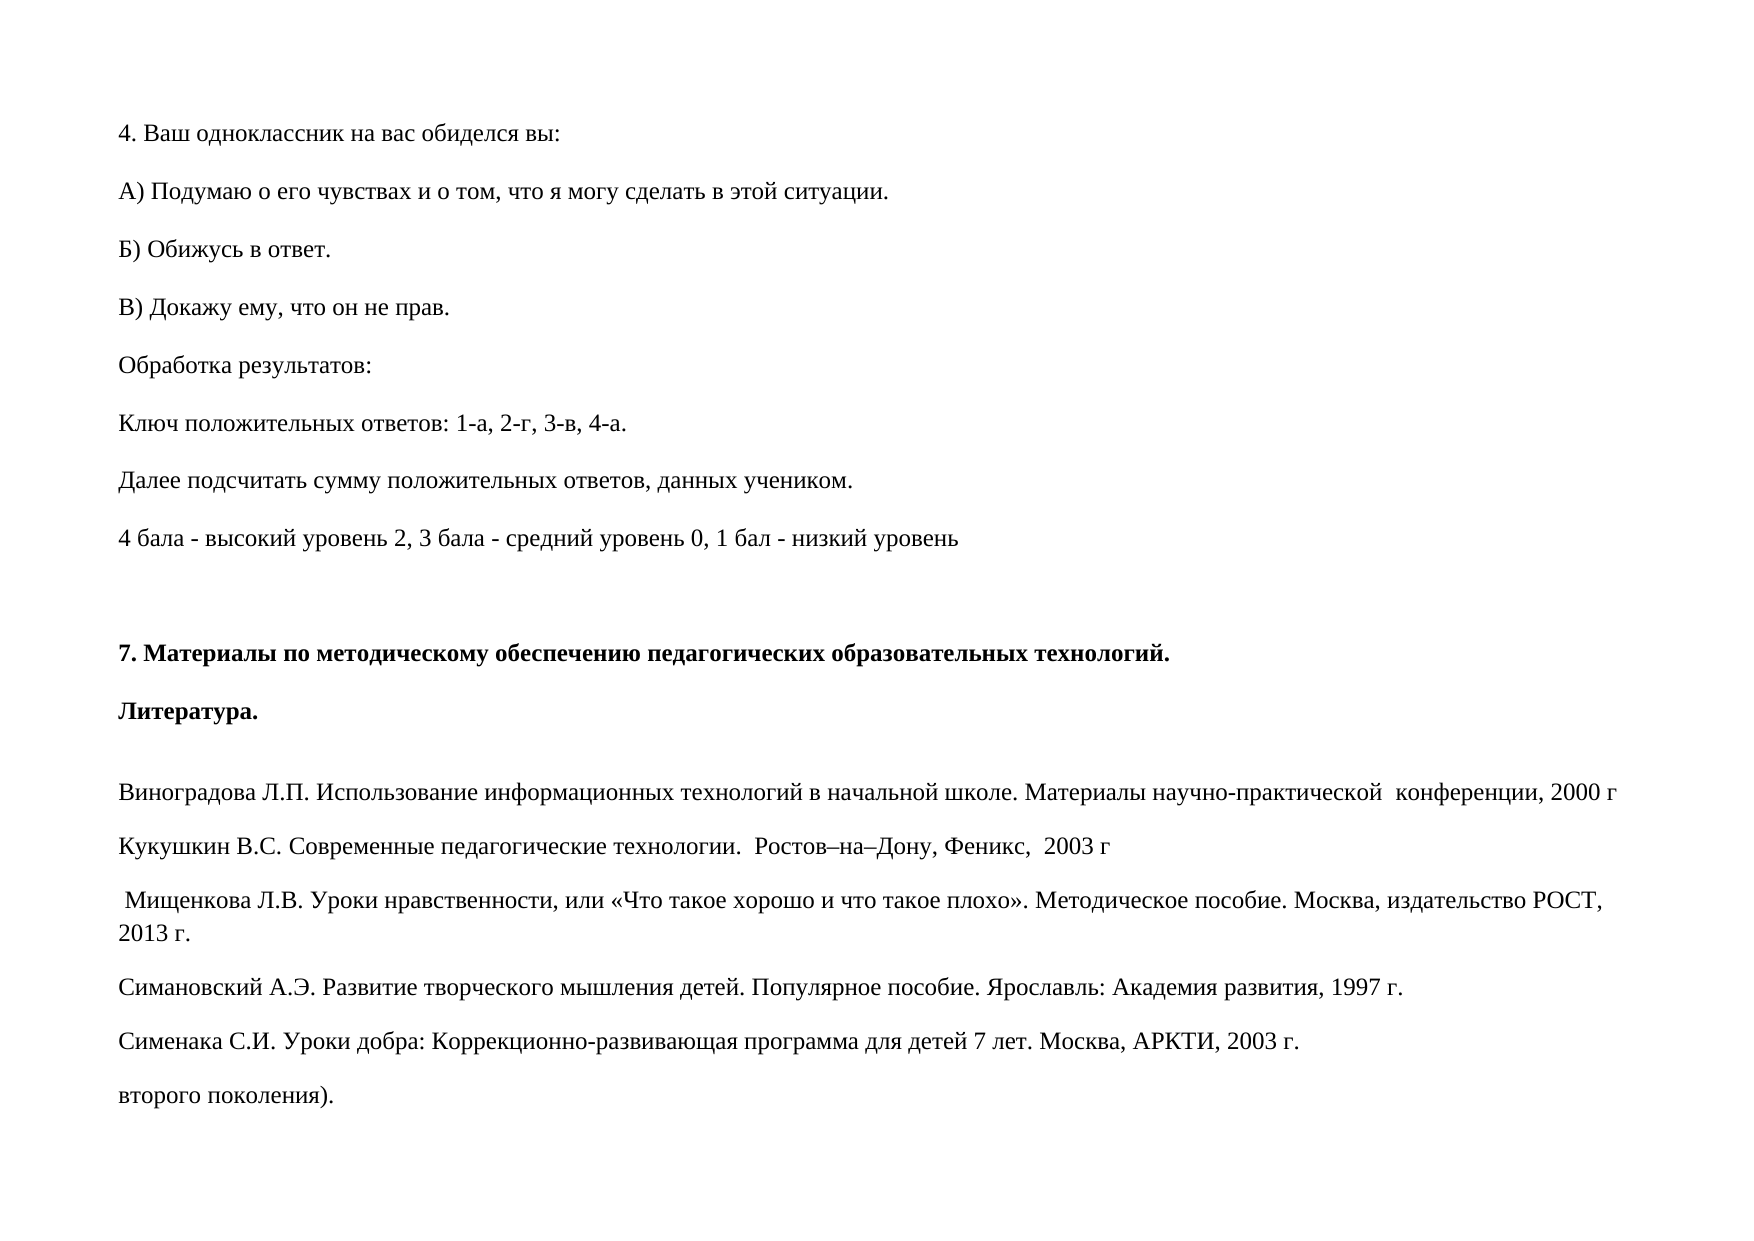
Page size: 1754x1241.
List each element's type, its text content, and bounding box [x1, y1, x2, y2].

text Виноградова Л.П. Использование информационных технологий в начальной школе. Материалы научно-практической конференции, 2000 г [118, 777, 1636, 806]
text В) Докажу ему, что он не прав. [118, 292, 1636, 321]
text Обработка результатов: [118, 350, 1636, 378]
text второго поколения). [118, 1080, 1636, 1108]
text 4. Ваш одноклассник на вас обиделся вы: [118, 118, 1636, 147]
text Б) Обижусь в ответ. [118, 234, 1636, 263]
text Далее подсчитать сумму положительных ответов, данных учеником. [118, 466, 1636, 494]
list 7. Материалы по методическому обеспечению педагогических образовательных технологий. [118, 638, 1636, 667]
text Сименака С.И. Уроки добра: Коррекционно-развивающая программа для детей 7 лет. Москва, АРКТИ, 2003 г. [118, 1026, 1636, 1055]
list Литература. [118, 696, 1636, 724]
text А) Подумаю о его чувствах и о том, что я могу сделать в этой ситуации. [118, 176, 1636, 205]
text 4 бала - высокий уровень 2, 3 бала - средний уровень 0, 1 бал - низкий уровень [118, 523, 1636, 552]
text Симановский А.Э. Развитие творческого мышления детей. Популярное пособие. Ярославль: Академия развития, 1997 г. [118, 972, 1636, 1001]
text Ключ положительных ответов: 1-а, 2-г, 3-в, 4-а. [118, 408, 1636, 436]
text Кукушкин В.С. Современные педагогические технологии. Ростов–на–Дону, Феникс, 2003 г [118, 831, 1636, 860]
text Мищенкова Л.В. Уроки нравственности, или «Что такое хорошо и что такое плохо». Методическое пособие. Москва, издательство РОСТ, 2013 г. [118, 885, 1636, 947]
